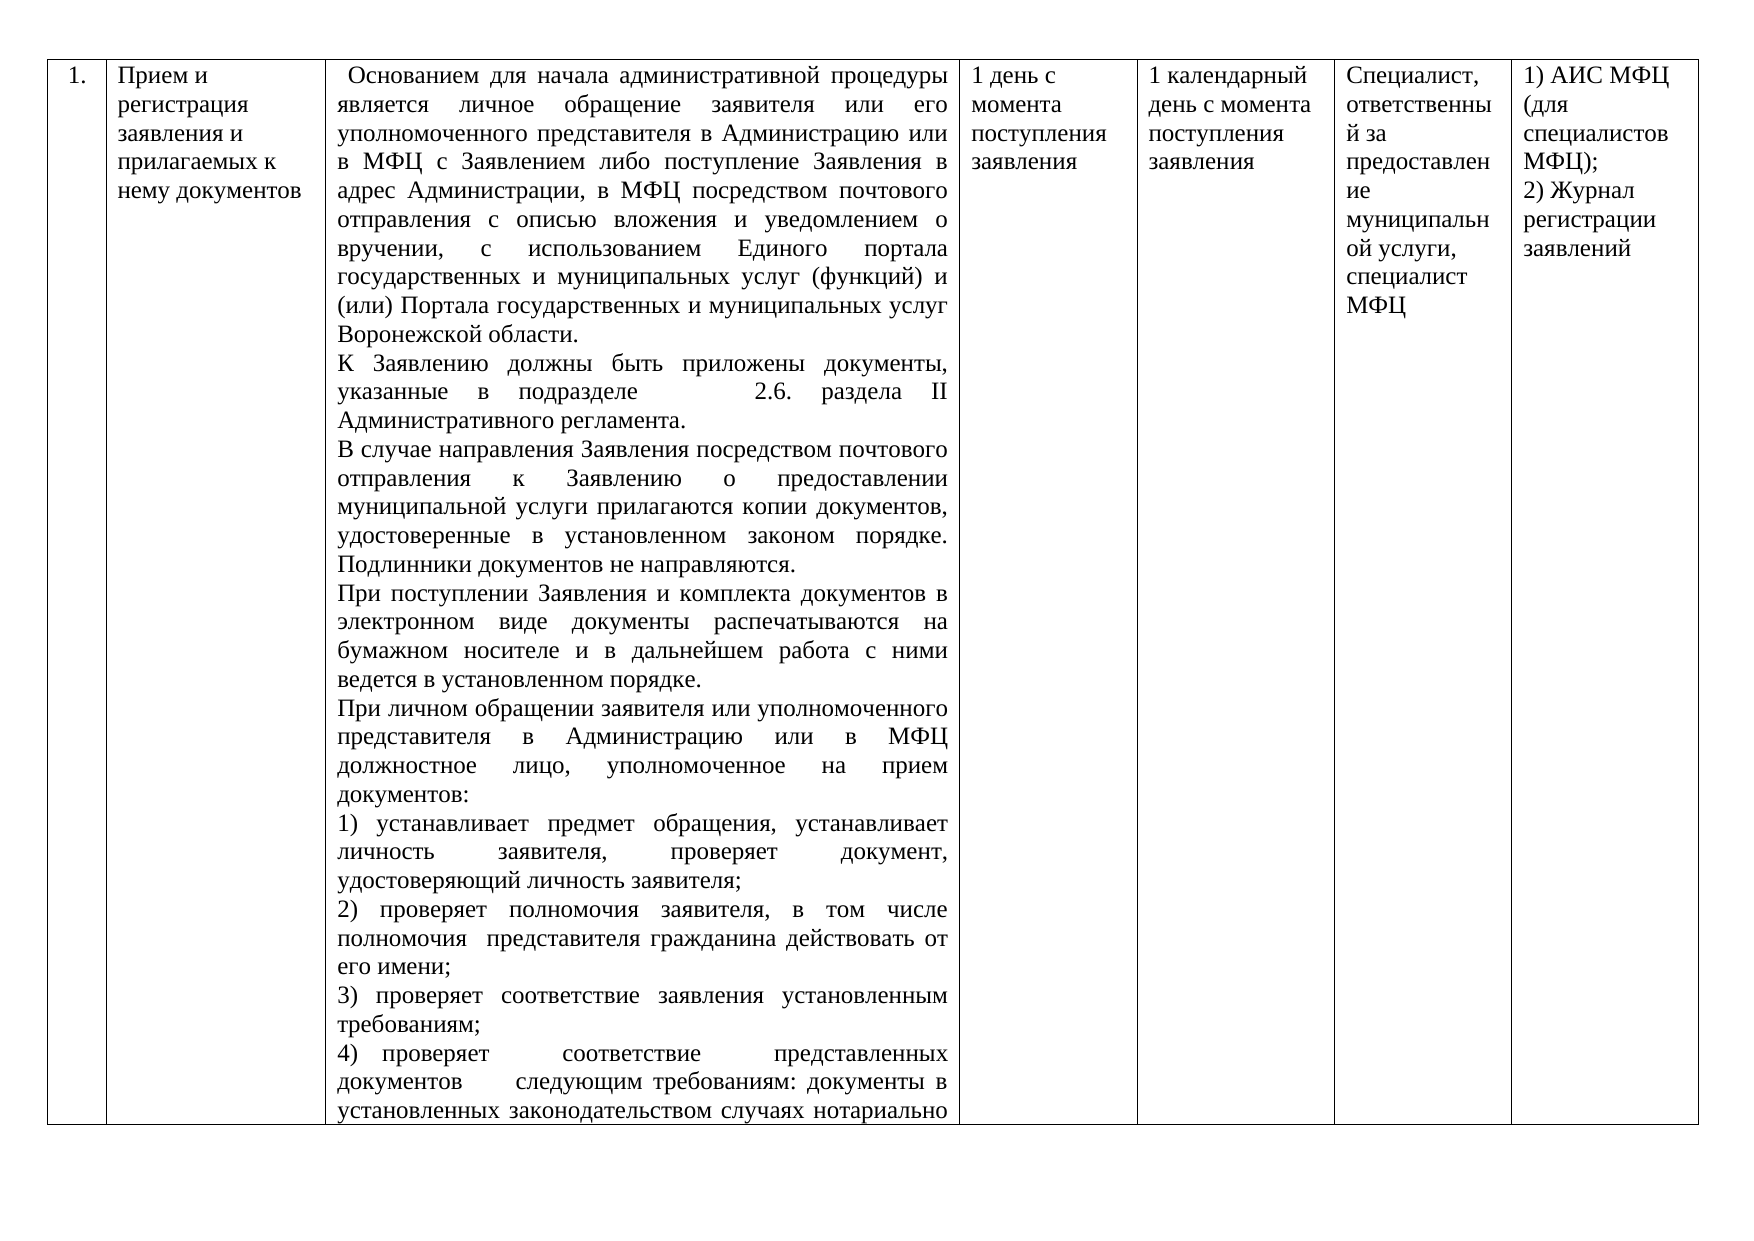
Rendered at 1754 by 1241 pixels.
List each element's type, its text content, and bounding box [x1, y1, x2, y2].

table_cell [1138, 60, 1334, 1124]
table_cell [1512, 60, 1698, 1124]
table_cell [107, 60, 325, 1124]
table_cell 1. [48, 60, 106, 1124]
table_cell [960, 60, 1137, 1124]
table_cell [326, 60, 959, 1124]
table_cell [1335, 60, 1511, 1124]
